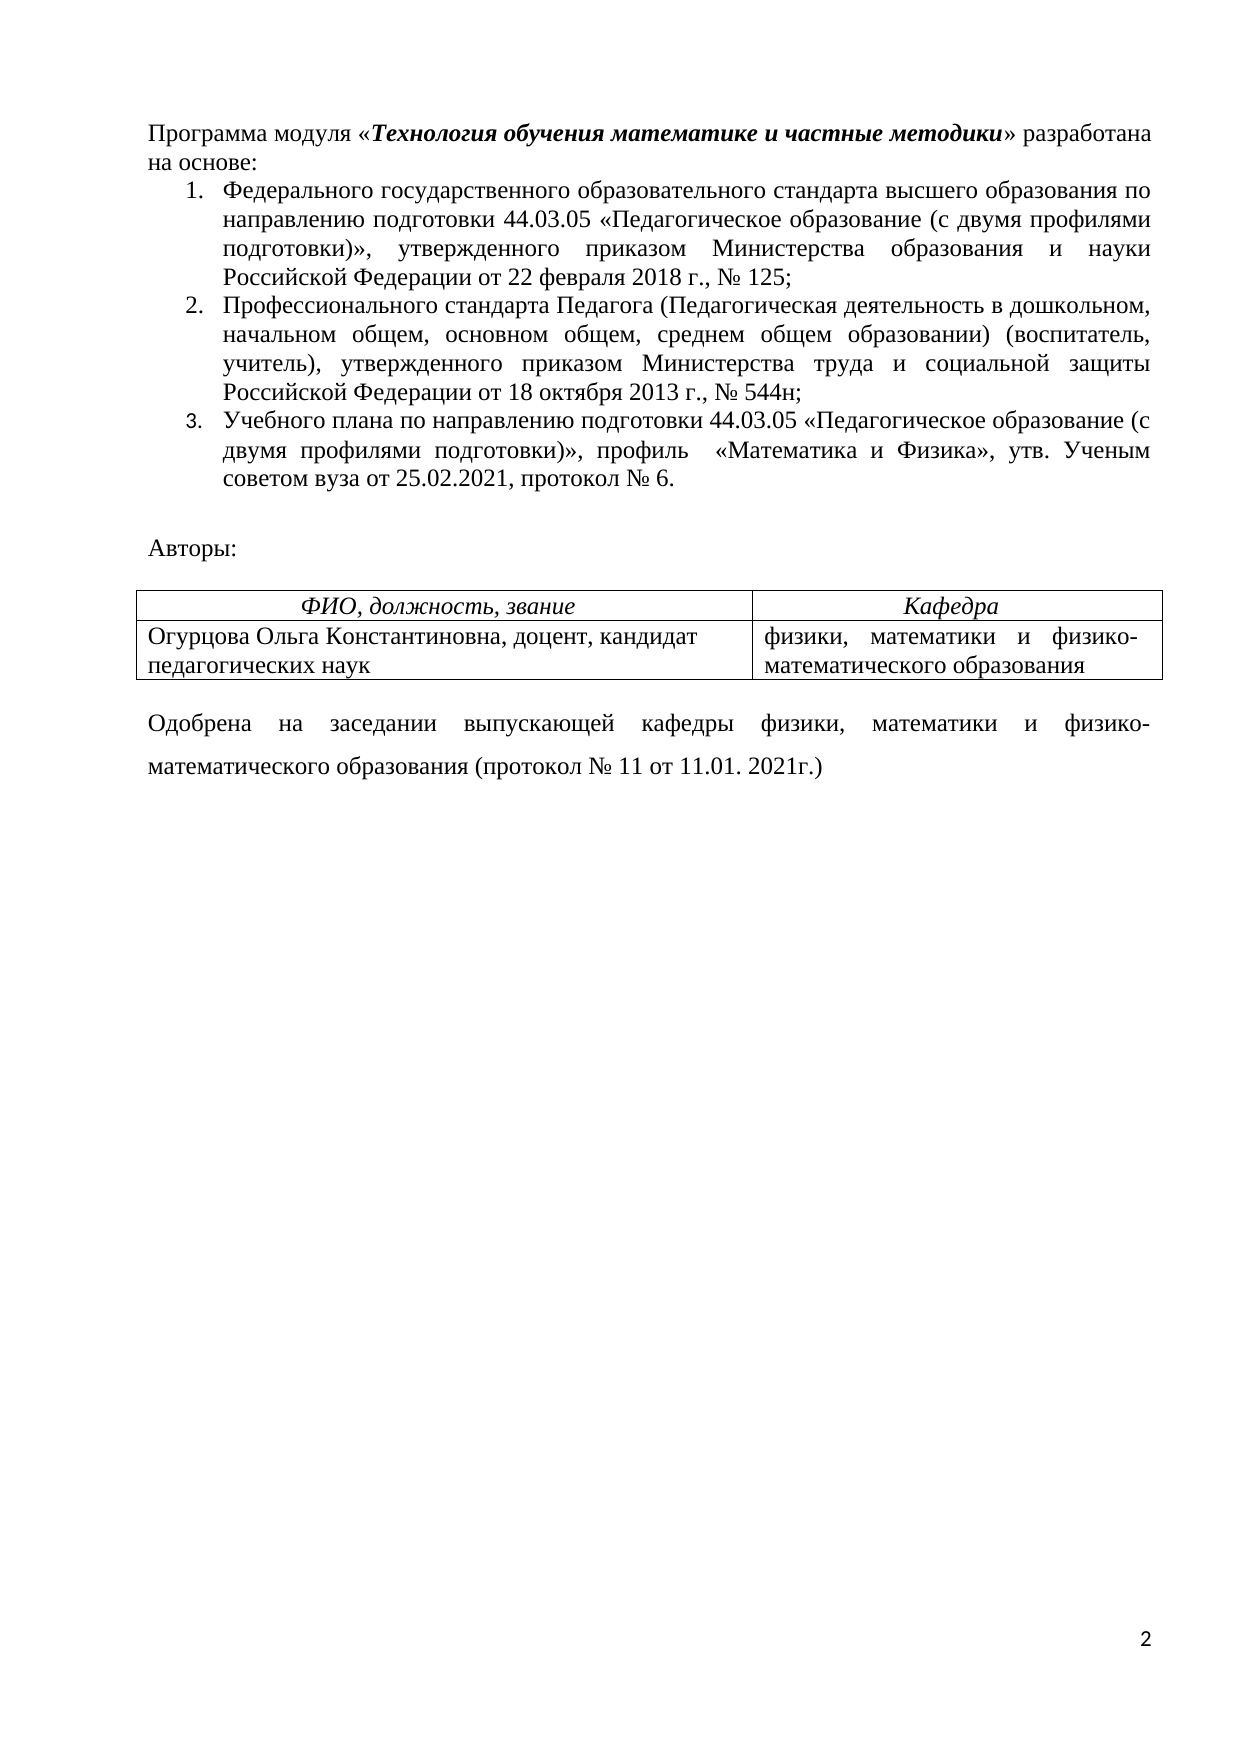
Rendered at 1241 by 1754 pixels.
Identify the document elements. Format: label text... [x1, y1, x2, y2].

table_header ФИО, должность, звание [137, 591, 752, 620]
table_header Кафедра [753, 591, 1162, 620]
list Федерального государственного образовательного стандарта высшего образования по направлению подготовки 44.03.05 «Педагогическое образование (с двумя профилями подготовки)», утвержденного приказом Министерства образования и науки Российской Федерации от 22 февраля 2018 г., № 125; [185, 176, 1152, 291]
text Программа модуля «Технология обучения математике и частные методики» разработана на основе: [148, 118, 1152, 176]
table_cell Огурцова Ольга Константиновна, доцент, кандидат педагогических наук [137, 621, 752, 678]
text Авторы: [148, 533, 1152, 561]
list Профессионального стандарта Педагога (Педагогическая деятельность в дошкольном, начальном общем, основном общем, среднем общем образовании) (воспитатель, учитель), утвержденного приказом Министерства труда и социальной защиты Российской Федерации от 18 октября 2013 г., № 544н; [185, 291, 1152, 406]
list Учебного плана по направлению подготовки 44.03.05 «Педагогическое образование (с двумя профилями подготовки)», профиль «Математика и Физика», утв. Ученым советом вуза от 25.02.2021, протокол № 6. [185, 406, 1152, 492]
table_cell физики, математики и физико-математического образования [753, 621, 1162, 678]
text Одобрена на заседании выпускающей кафедры физики, математики и физико-математического образования (протокол № 11 от 11.01. 2021г.) [148, 708, 1152, 780]
